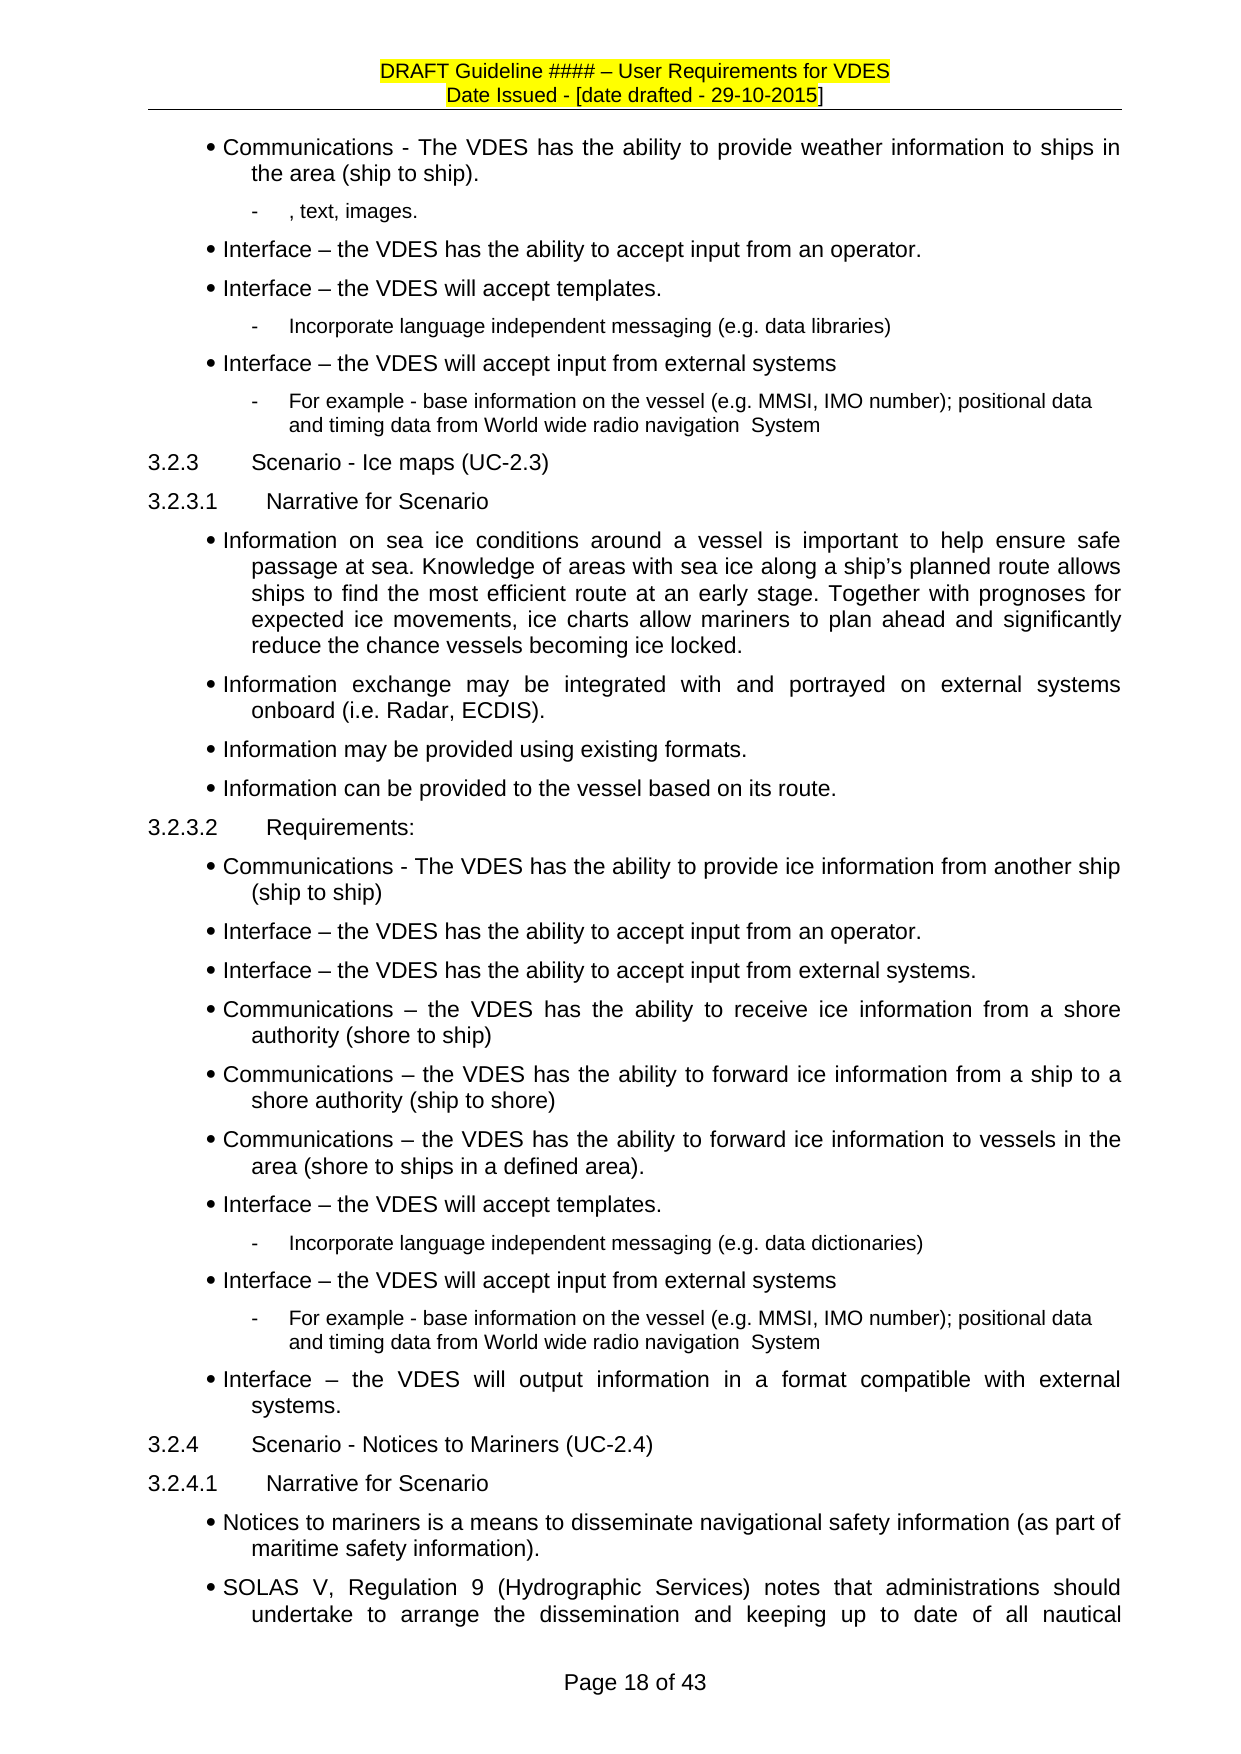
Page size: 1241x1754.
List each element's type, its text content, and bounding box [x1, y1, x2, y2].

subtitle Requirements: [148, 814, 1122, 840]
text , text, images. [251, 199, 1122, 223]
subtitle Narrative for Scenario [148, 1470, 1122, 1496]
text Interface – the VDES has the ability to accept input from an operator. [207, 236, 1122, 262]
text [207, 1574, 1122, 1627]
text Communications - The VDES has the ability to provide ice information from another ship (ship to ship) [207, 853, 1122, 906]
text Communications - The VDES has the ability to provide weather information to ships in the area (ship to ship). [207, 134, 1122, 187]
subtitle Scenario - Notices to Mariners (UC-2.4) [148, 1431, 1122, 1458]
text Interface – the VDES will accept templates. [207, 274, 1122, 301]
text Information may be provided using existing formats. [207, 736, 1122, 763]
text Interface – the VDES has the ability to accept input from external systems. [207, 957, 1122, 983]
text Communications – the VDES has the ability to receive ice information from a shore authority (shore to ship) [207, 996, 1122, 1048]
text For example - base information on the vessel (e.g. MMSI, IMO number); positional data and timing data from World wide radio navigation System [251, 1306, 1122, 1353]
subtitle Narrative for Scenario [148, 488, 1122, 514]
text Notices to mariners is a means to disseminate navigational safety information (as part of maritime safety information). [207, 1509, 1122, 1562]
text Interface – the VDES will accept input from external systems [207, 1267, 1122, 1293]
text Information on sea ice conditions around a vessel is important to help ensure safe passage at sea. Knowledge of areas with sea ice along a ship’s planned route allows ships to find the most efficient route at an early stage. Together with prognoses for expected ice movements, ice charts allow mariners to plan ahead and significantly reduce the chance vessels becoming ice locked. [207, 527, 1122, 659]
text For example - base information on the vessel (e.g. MMSI, IMO number); positional data and timing data from World wide radio navigation System [251, 389, 1122, 437]
text Communications – the VDES has the ability to forward ice information from a ship to a shore authority (ship to shore) [207, 1061, 1122, 1114]
text Interface – the VDES will output information in a format compatible with external systems. [207, 1366, 1122, 1419]
text Interface – the VDES will accept templates. [207, 1191, 1122, 1218]
text Incorporate language independent messaging (e.g. data dictionaries) [251, 1230, 1122, 1254]
text Communications – the VDES has the ability to forward ice information to vessels in the area (shore to ships in a defined area). [207, 1126, 1122, 1179]
text Interface – the VDES will accept input from external systems [207, 350, 1122, 376]
text Information exchange may be integrated with and portrayed on external systems onboard (i.e. Radar, ECDIS). [207, 671, 1122, 724]
text Incorporate language independent messaging (e.g. data libraries) [251, 313, 1122, 337]
text Information can be provided to the vessel based on its route. [207, 775, 1122, 802]
text Interface – the VDES has the ability to accept input from an operator. [207, 918, 1122, 944]
subtitle Scenario - Ice maps (UC-2.3) [148, 449, 1122, 476]
